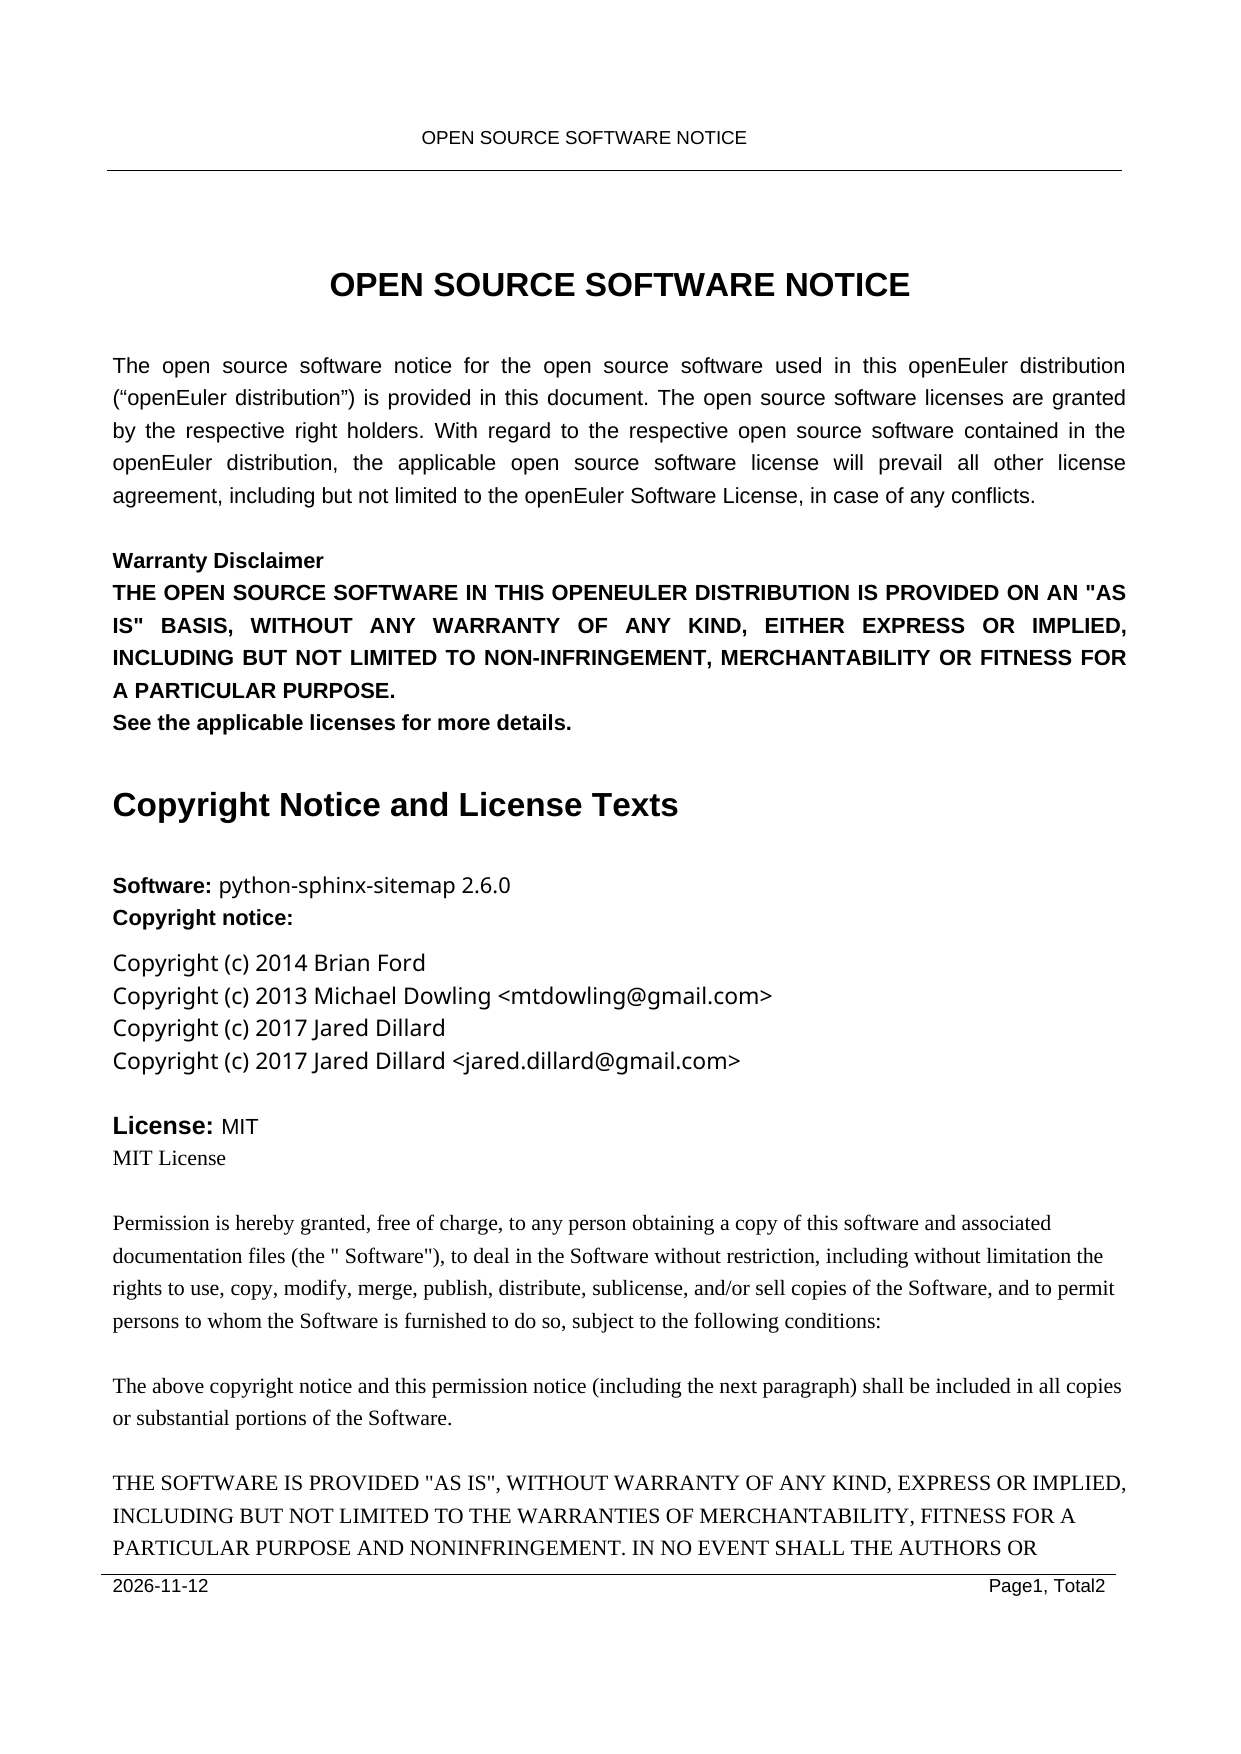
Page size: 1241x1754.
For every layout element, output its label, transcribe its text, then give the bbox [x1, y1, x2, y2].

text Copyright (c) 2014 Brian Ford Copyright (c) 2013 Michael Dowling <mtdowling@gmail.com> Copyright (c) 2017 Jared Dillard Copyright (c) 2017 Jared Dillard <jared.dillard@gmail.com> [112, 947, 1128, 1109]
text License: MIT [112, 1109, 1128, 1142]
text Copyright notice: [112, 901, 1128, 934]
text Warranty Disclaimer [112, 544, 1128, 576]
text The open source software notice for the open source software used in this openEuler distribution (“openEuler distribution”) is provided in this document. The open source software licenses are granted by the respective right holders. With regard to the respective open source software contained in the openEuler distribution, the applicable open source software license will prevail all other license agreement, including but not limited to the openEuler Software License, in case of any conflicts. [112, 349, 1128, 511]
text OPEN SOURCE SOFTWARE NOTICE [112, 251, 1128, 316]
text THE OPEN SOURCE SOFTWARE IN THIS OPENEULER DISTRIBUTION IS PROVIDED ON AN "AS IS" BASIS, WITHOUT ANY WARRANTY OF ANY KIND, EITHER EXPRESS OR IMPLIED, INCLUDING BUT NOT LIMITED TO NON-INFRINGEMENT, MERCHANTABILITY OR FITNESS FOR A PARTICULAR PURPOSE. See the applicable licenses for more details. [112, 576, 1128, 739]
text Copyright Notice and License Texts [112, 771, 1128, 836]
title Software: python-sphinx-sitemap 2.6.0 [112, 869, 1128, 901]
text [112, 1142, 1128, 1564]
